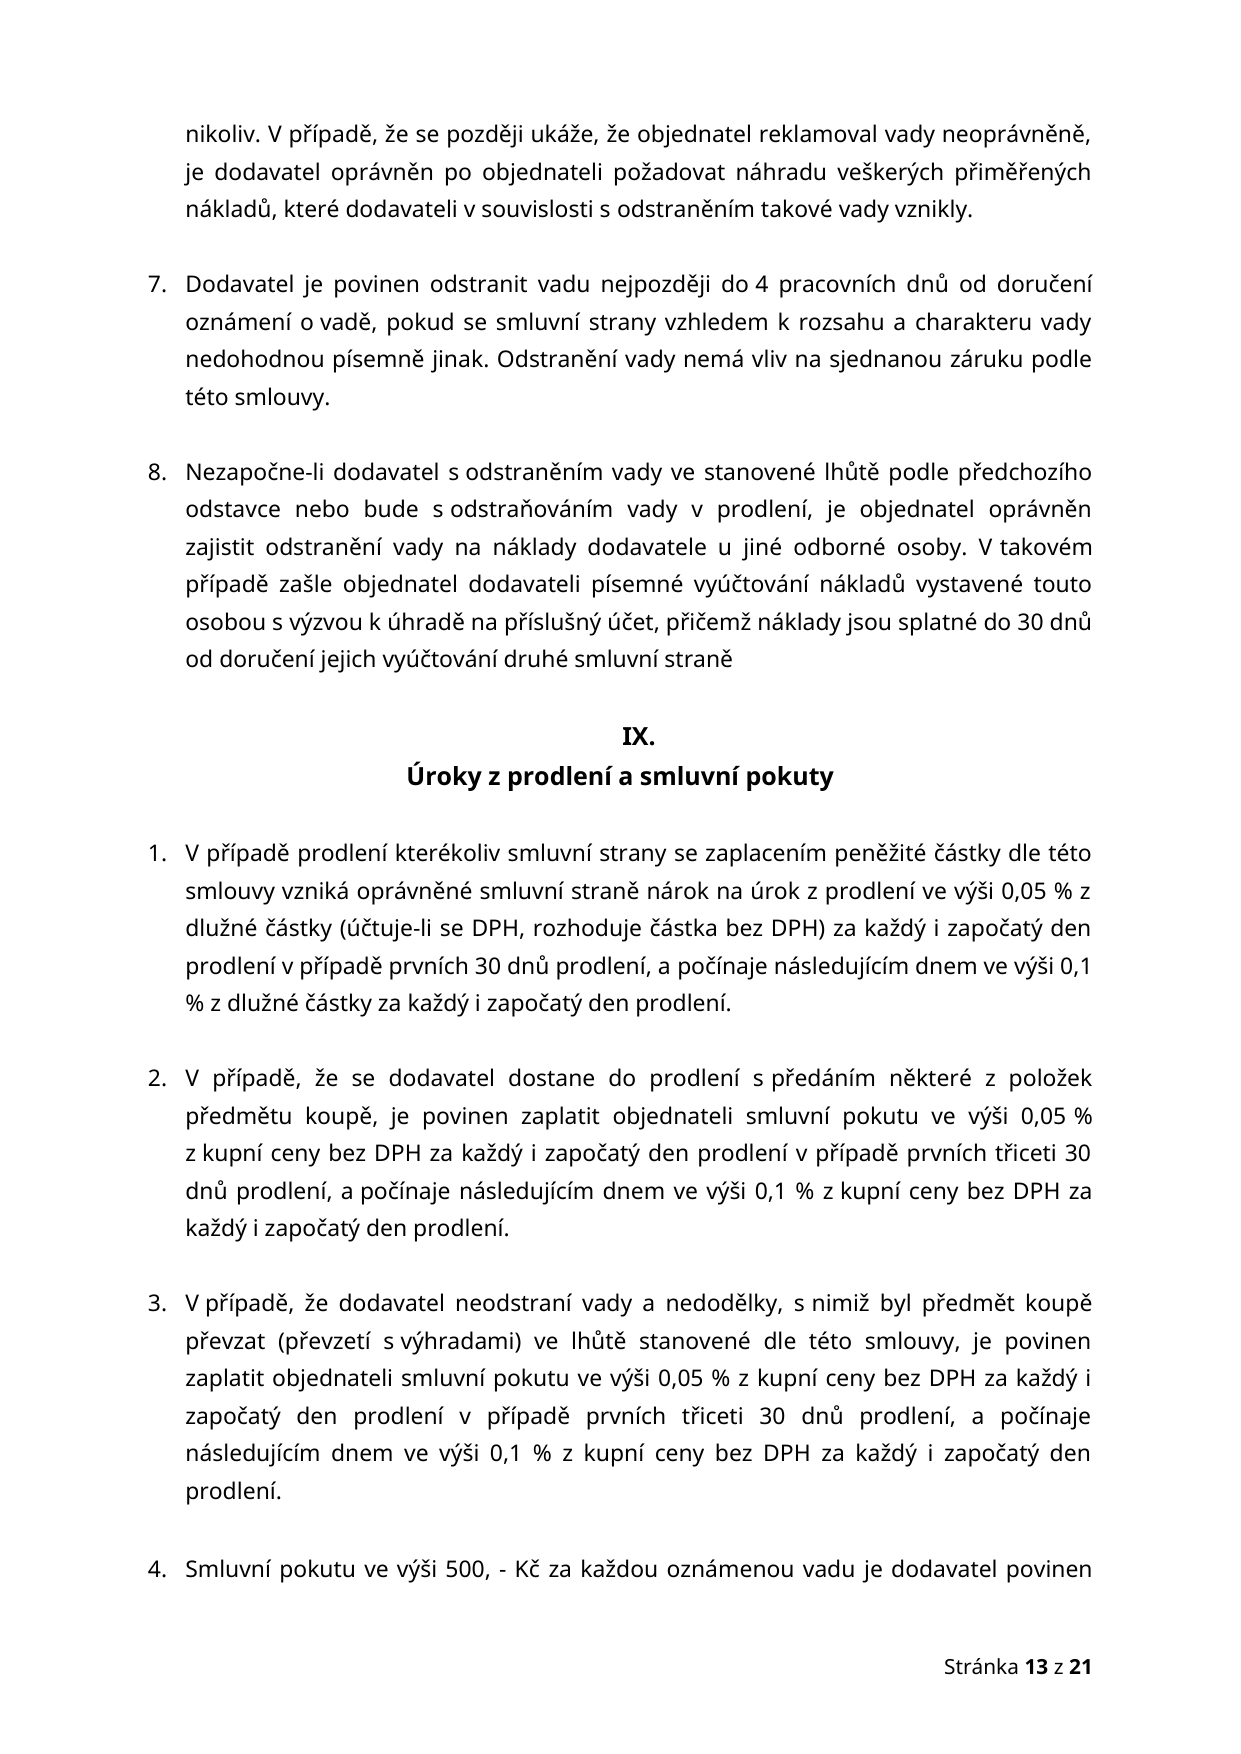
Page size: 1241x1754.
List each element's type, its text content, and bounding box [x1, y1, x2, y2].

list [148, 1553, 1093, 1584]
list V případě prodlení kterékoliv smluvní strany se zaplacením peněžité částky dle této smlouvy vzniká oprávněné smluvní straně nárok na úrok z prodlení ve výši 0,05 % z dlužné částky (účtuje-li se DPH, rozhoduje částka bez DPH) za každý i započatý den prodlení v případě prvních 30 dnů prodlení, a počínaje následujícím dnem ve výši 0,1 % z dlužné částky za každý i započatý den prodlení. [148, 837, 1093, 1019]
text Úroky z prodlení a smluvní pokuty [148, 759, 1093, 793]
text IX. [185, 718, 1093, 752]
list Nezapočne-li dodavatel s odstraněním vady ve stanovené lhůtě podle předchozího odstavce nebo bude s odstraňováním vady v prodlení, je objednatel oprávněn zajistit odstranění vady na náklady dodavatele u jiné odborné osoby. V takovém případě zašle objednatel dodavateli písemné vyúčtování nákladů vystavené touto osobou s výzvou k úhradě na příslušný účet, přičemž náklady jsou splatné do 30 dnů od doručení jejich vyúčtování druhé smluvní straně [148, 456, 1093, 674]
list V případě, že dodavatel neodstraní vady a nedodělky, s nimiž byl předmět koupě převzat (převzetí s výhradami) ve lhůtě stanovené dle této smlouvy, je povinen zaplatit objednateli smluvní pokutu ve výši 0,05 % z kupní ceny bez DPH za každý i započatý den prodlení v případě prvních třiceti 30 dnů prodlení, a počínaje následujícím dnem ve výši 0,1 % z kupní ceny bez DPH za každý i započatý den prodlení. [148, 1287, 1093, 1506]
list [148, 118, 1093, 224]
list Dodavatel je povinen odstranit vadu nejpozději do 4 pracovních dnů od doručení oznámení o vadě, pokud se smluvní strany vzhledem k rozsahu a charakteru vady nedohodnou písemně jinak. Odstranění vady nemá vliv na sjednanou záruku podle této smlouvy. [148, 268, 1093, 412]
list V případě, že se dodavatel dostane do prodlení s předáním některé z položek předmětu koupě, je povinen zaplatit objednateli smluvní pokutu ve výši 0,05 % z kupní ceny bez DPH za každý i započatý den prodlení v případě prvních třiceti 30 dnů prodlení, a počínaje následujícím dnem ve výši 0,1 % z kupní ceny bez DPH za každý i započatý den prodlení. [148, 1062, 1093, 1244]
